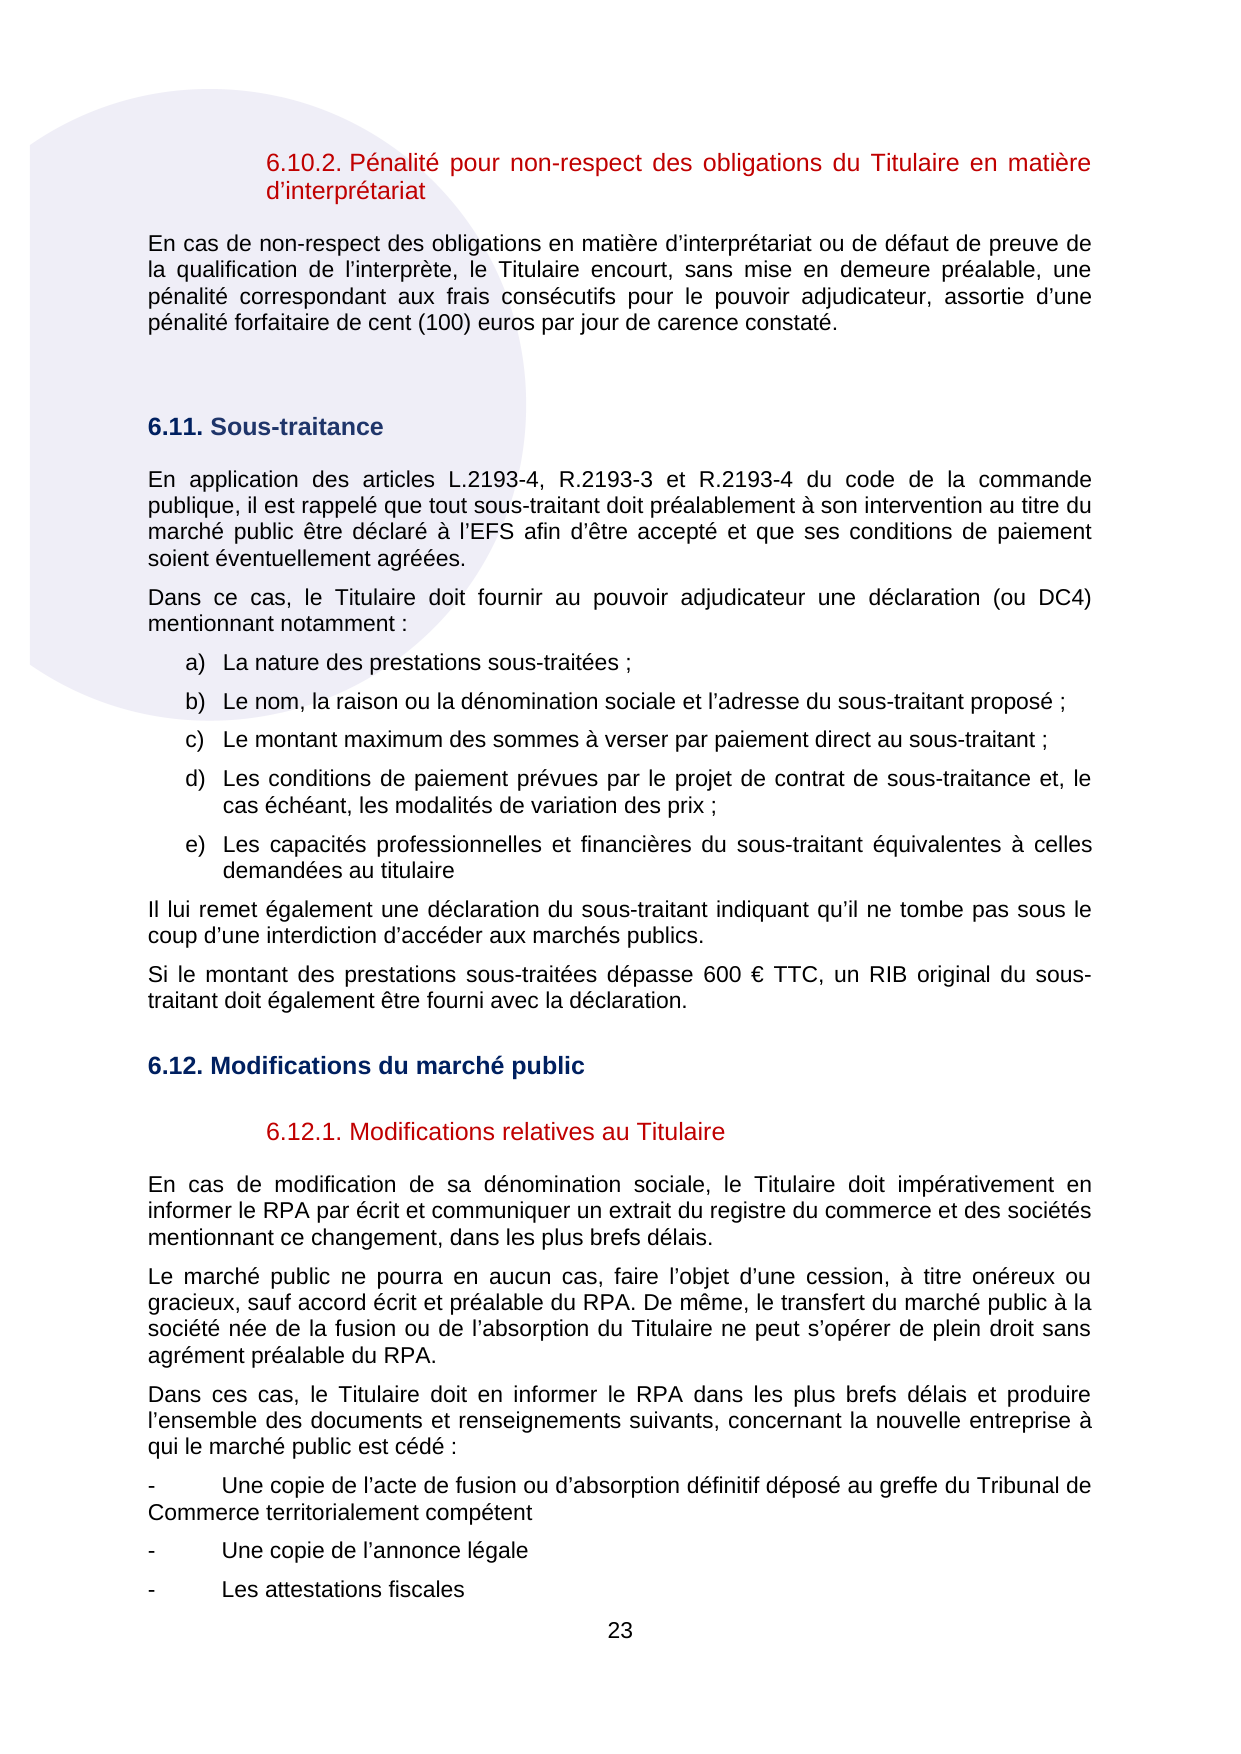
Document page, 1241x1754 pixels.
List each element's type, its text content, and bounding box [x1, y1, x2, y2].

text Dans ces cas, le Titulaire doit en informer le RPA dans les plus brefs délais et produire l’ensemble des documents et renseignements suivants, concernant la nouvelle entreprise à qui le marché public est cédé : [148, 1381, 1093, 1460]
picture [29, 59, 532, 768]
subtitle Modifications du marché public [148, 1051, 1093, 1080]
text Dans ce cas, le Titulaire doit fournir au pouvoir adjudicateur une déclaration (ou DC4) mentionnant notamment : [148, 583, 1093, 636]
list Le montant maximum des sommes à verser par paiement direct au sous-traitant ; [185, 726, 1093, 753]
text En cas de modification de sa dénomination sociale, le Titulaire doit impérativement en informer le RPA par écrit et communiquer un extrait du registre du commerce et des sociétés mentionnant ce changement, dans les plus brefs délais. [148, 1171, 1093, 1250]
subtitle Sous-traitance [148, 412, 1093, 441]
text Il lui remet également une déclaration du sous-traitant indiquant qu’il ne tombe pas sous le coup d’une interdiction d’accéder aux marchés publics. [148, 896, 1093, 948]
text Le marché public ne pourra en aucun cas, faire l’objet d’une cession, à titre onéreux ou gracieux, sauf accord écrit et préalable du RPA. De même, le transfert du marché public à la société née de la fusion ou de l’absorption du Titulaire ne peut s’opérer de plein droit sans agrément préalable du RPA. [148, 1263, 1093, 1368]
text - Une copie de l’acte de fusion ou d’absorption définitif déposé au greffe du Tribunal de Commerce territorialement compétent [148, 1472, 1093, 1525]
text - Une copie de l’annonce légale [148, 1537, 1093, 1564]
subtitle Pénalité pour non-respect des obligations du Titulaire en matière d’interprétariat [266, 148, 1093, 205]
text - Les attestations fiscales [148, 1576, 1093, 1603]
list Le nom, la raison ou la dénomination sociale et l’adresse du sous-traitant proposé ; [185, 688, 1093, 714]
subtitle Modifications relatives au Titulaire [266, 1117, 1093, 1146]
text En cas de non-respect des obligations en matière d’interprétariat ou de défaut de preuve de la qualification de l’interprète, le Titulaire encourt, sans mise en demeure préalable, une pénalité correspondant aux frais consécutifs pour le pouvoir adjudicateur, assortie d’une pénalité forfaitaire de cent (100) euros par jour de carence constaté. [148, 230, 1093, 336]
list Les conditions de paiement prévues par le projet de contrat de sous-traitance et, le cas échéant, les modalités de variation des prix ; [185, 765, 1093, 818]
text En application des articles L.2193-4, R.2193-3 et R.2193-4 du code de la commande publique, il est rappelé que tout sous-traitant doit préalablement à son intervention au titre du marché public être déclaré à l’EFS afin d’être accepté et que ses conditions de paiement soient éventuellement agréées. [148, 466, 1093, 571]
list Les capacités professionnelles et financières du sous-traitant équivalentes à celles demandées au titulaire [185, 831, 1093, 883]
list La nature des prestations sous-traitées ; [185, 649, 1093, 675]
text Si le montant des prestations sous-traitées dépasse 600 € TTC, un RIB original du sous-traitant doit également être fourni avec la déclaration. [148, 961, 1093, 1014]
